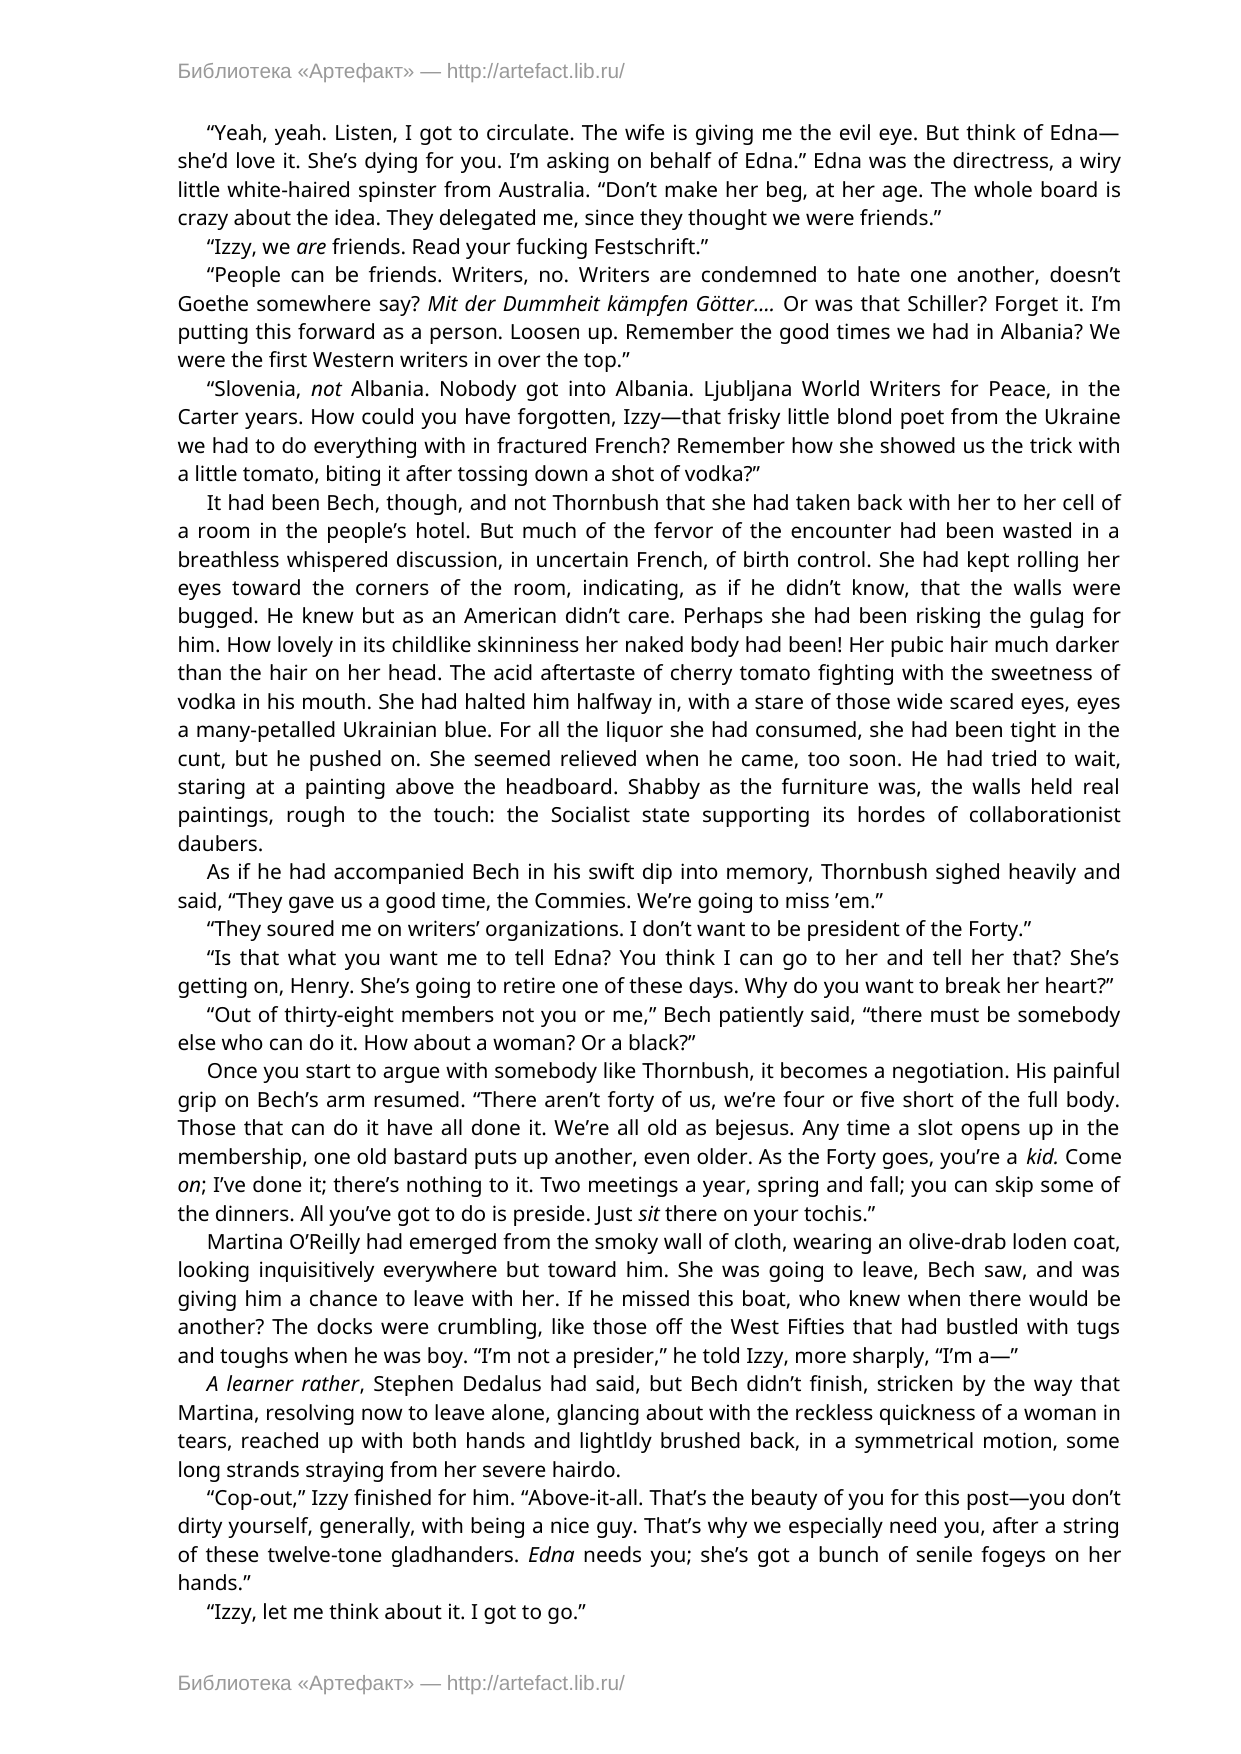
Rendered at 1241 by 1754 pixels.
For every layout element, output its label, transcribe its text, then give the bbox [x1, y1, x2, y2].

text It had been Bech, though, and not Thornbush that she had taken back with her to her cell of a room in the people’s hotel. But much of the fervor of the encounter had been wasted in a breathless whispered discussion, in uncertain French, of birth control. She had kept rolling her eyes toward the corners of the room, indicating, as if he didn’t know, that the walls were bugged. He knew but as an American didn’t care. Perhaps she had been risking the gulag for him. How lovely in its childlike skinniness her naked body had been! Her pubic hair much darker than the hair on her head. The acid aftertaste of cherry tomato fighting with the sweetness of vodka in his mouth. She had halted him halfway in, with a stare of those wide scared eyes, eyes a many-petalled Ukrainian blue. For all the liquor she had consumed, she had been tight in the cunt, but he pushed on. She seemed relieved when he came, too soon. He had tried to wait, staring at a painting above the headboard. Shabby as the furniture was, the walls held real paintings, rough to the touch: the Socialist state supporting its hordes of collaborationist daubers. [177, 488, 1122, 857]
text “Is that what you want me to tell Edna? You think I can go to her and tell her that? She’s getting on, Henry. She’s going to retire one of these days. Why do you want to break her heart?” [177, 943, 1122, 1000]
text “Izzy, we are friends. Read your fucking Festschrift.” [177, 232, 1122, 260]
text Once you start to argue with somebody like Thornbush, it becomes a negotiation. His painful grip on Bech’s arm resumed. “There aren’t forty of us, we’re four or five short of the full body. Those that can do it have all done it. We’re all old as bejesus. Any time a slot opens up in the membership, one old bastard puts up another, even older. As the Forty goes, you’re a kid. Come on; I’ve done it; there’s nothing to it. Two meetings a year, spring and fall; you can skip some of the dinners. All you’ve got to do is preside. Just sit there on your tochis.” [177, 1057, 1122, 1227]
text “Izzy, let me think about it. I got to go.” [177, 1597, 1122, 1625]
text “Slovenia, not Albania. Nobody got into Albania. Ljubljana World Writers for Peace, in the Carter years. How could you have forgotten, Izzy—that frisky little blond poet from the Ukraine we had to do everything with in fractured French? Remember how she showed us the trick with a little tomato, biting it after tossing down a shot of vodka?” [177, 374, 1122, 488]
text “They soured me on writers’ organizations. I don’t want to be president of the Forty.” [177, 914, 1122, 943]
text As if he had accompanied Bech in his swift dip into memory, Thornbush sighed heavily and said, “They gave us a good time, the Commies. We’re going to miss ’em.” [177, 857, 1122, 914]
text “Out of thirty-eight members not you or me,” Bech patiently said, “there must be somebody else who can do it. How about a woman? Or a black?” [177, 1000, 1122, 1057]
text “Yeah, yeah. Listen, I got to circulate. The wife is giving me the evil eye. But think of Edna—she’d love it. She’s dying for you. I’m asking on behalf of Edna.” Edna was the directress, a wiry little white-haired spinster from Australia. “Don’t make her beg, at her age. The whole board is crazy about the idea. They delegated me, since they thought we were friends.” [177, 118, 1122, 232]
text “Cop-out,” Izzy finished for him. “Above-it-all. That’s the beauty of you for this post—you don’t dirty yourself, generally, with being a nice guy. That’s why we especially need you, after a string of these twelve-tone gladhanders. Edna needs you; she’s got a bunch of senile fogeys on her hands.” [177, 1483, 1122, 1597]
text A learner rather, Stephen Dedalus had said, but Bech didn’t finish, stricken by the way that Martina, resolving now to leave alone, glancing about with the reckless quickness of a woman in tears, reached up with both hands and lightldy brushed back, in a symmetrical motion, some long strands straying from her severe hairdo. [177, 1369, 1122, 1483]
text Martina O’Reilly had emerged from the smoky wall of cloth, wearing an olive-drab loden coat, looking inquisitively everywhere but toward him. She was going to leave, Bech saw, and was giving him a chance to leave with her. If he missed this boat, who knew when there would be another? The docks were crumbling, like those off the West Fifties that had bustled with tugs and toughs when he was boy. “I’m not a presider,” he told Izzy, more sharply, “I’m a—” [177, 1227, 1122, 1369]
text “People can be friends. Writers, no. Writers are condemned to hate one another, doesn’t Goethe somewhere say? Mit der Dummheit kämpfen Götter.... Or was that Schiller? Forget it. I’m putting this forward as a person. Loosen up. Remember the good times we had in Albania? We were the first Western writers in over the top.” [177, 260, 1122, 374]
